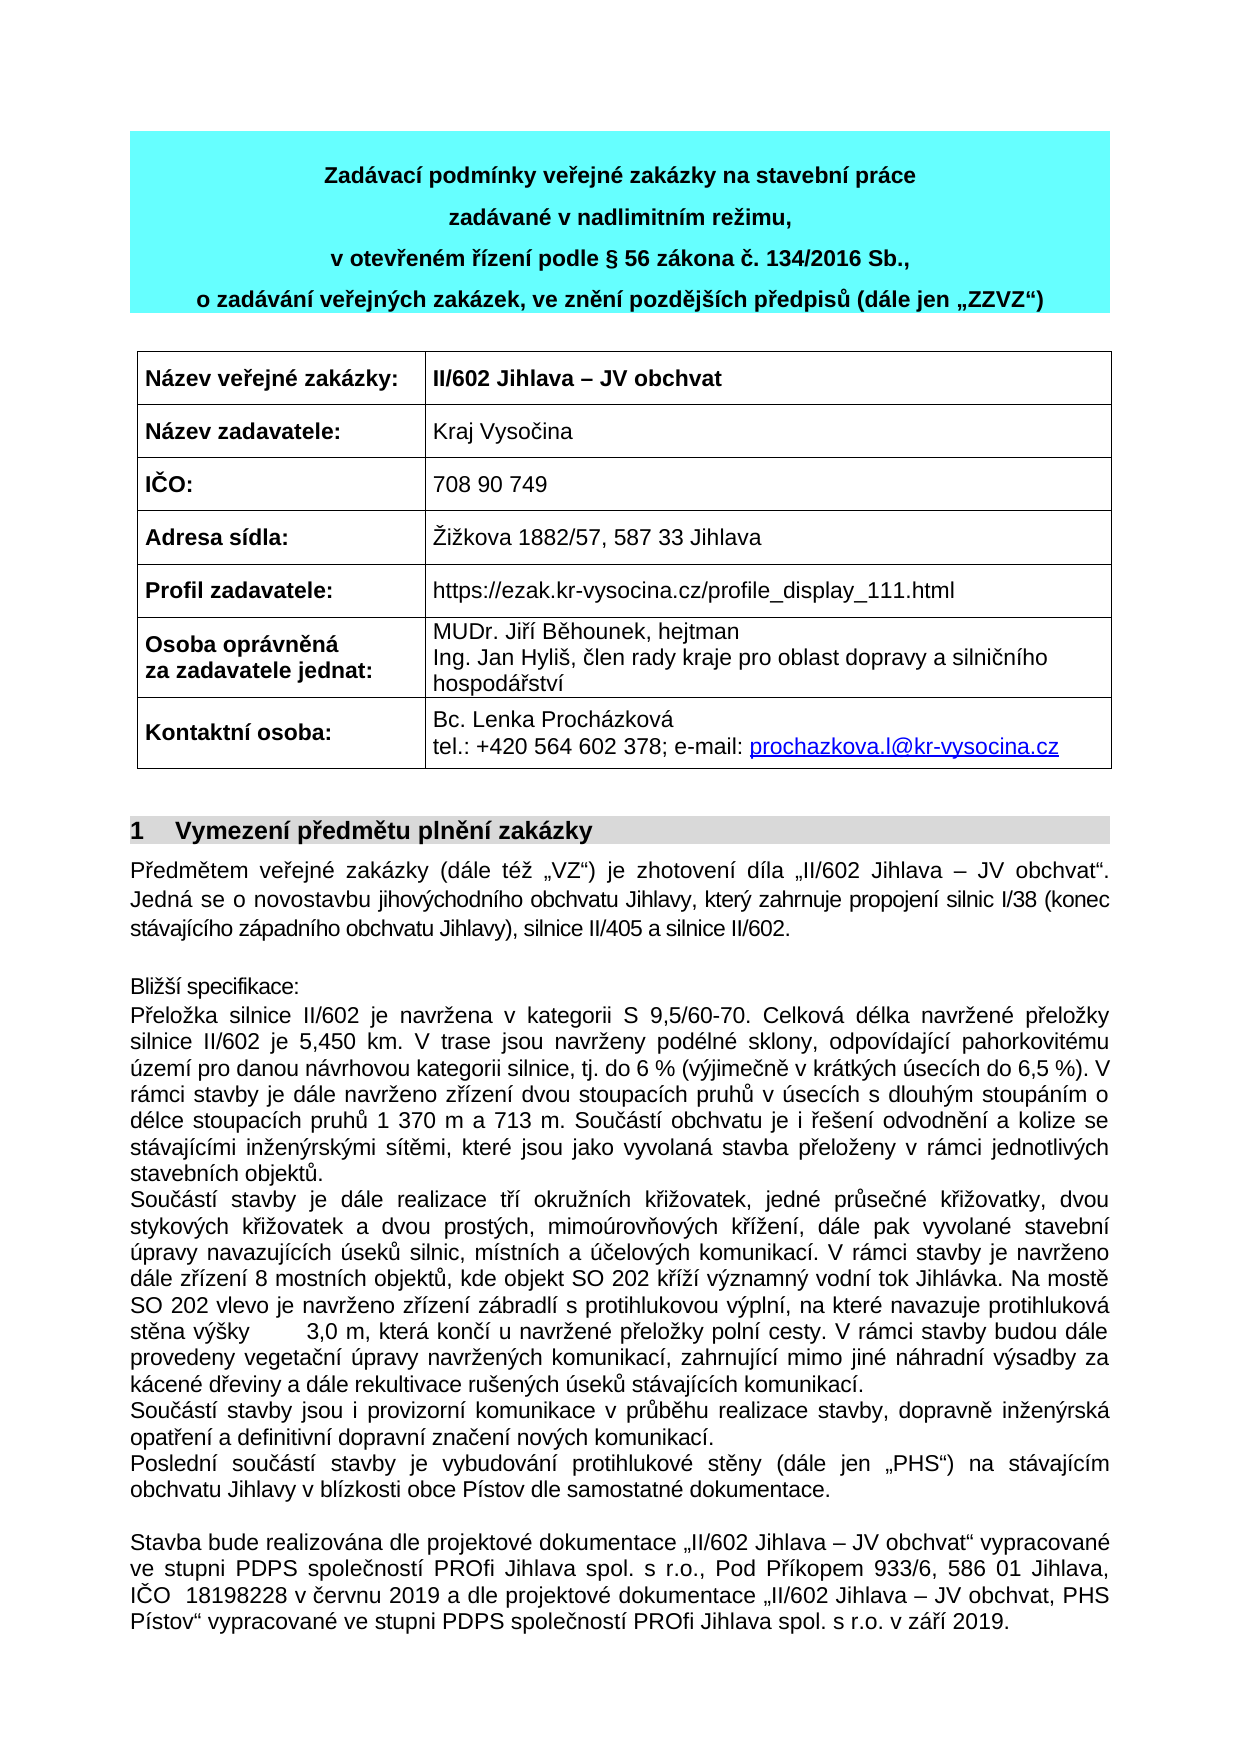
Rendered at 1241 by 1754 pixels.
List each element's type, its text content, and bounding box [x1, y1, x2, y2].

text v otevřeném řízení podle § 56 zákona č. 134/2016 Sb., [130, 245, 1110, 271]
text Zadávací podmínky veřejné zakázky na stavební práce [130, 131, 1110, 188]
text Předmětem veřejné zakázky (dále též „VZ“) je zhotovení díla „II/602 Jihlava – JV obchvat“. Jedná se o novostavbu jihovýchodního obchvatu Jihlavy, který zahrnuje propojení silnic I/38 (konec stávajícího západního obchvatu Jihlavy), silnice II/405 a silnice II/602. [130, 857, 1110, 941]
text Bližší specifikace: [130, 973, 1110, 999]
table_cell Žižkova 1882/57, 587 33 Jihlava [426, 511, 1111, 563]
table_header II/602 Jihlava – JV obchvat [426, 352, 1111, 404]
table_header Název veřejné zakázky: [138, 352, 425, 404]
text zadávané v nadlimitním režimu, [130, 203, 1110, 230]
table_cell https://ezak.kr-vysocina.cz/profile_display_111.html [426, 565, 1111, 617]
table_cell 708 90 749 [426, 458, 1111, 510]
text Součástí stavby je dále realizace tří okružních křižovatek, jedné průsečné křižovatky, dvou stykových křižovatek a dvou prostých, mimoúrovňových křížení, dále pak vyvolané stavební úpravy navazujících úseků silnic, místních a účelových komunikací. V rámci stavby je navrženo dále zřízení 8 mostních objektů, kde objekt SO 202 kříží významný vodní tok Jihlávka. Na mostě SO 202 vlevo je navrženo zřízení zábradlí s protihlukovou výplní, na které navazuje protihluková stěna výšky 3,0 m, která končí u navržené přeložky polní cesty. V rámci stavby budou dále provedeny vegetační úpravy navržených komunikací, zahrnující mimo jiné náhradní výsadby za kácené dřeviny a dále rekultivace rušených úseků stávajících komunikací. [130, 1186, 1110, 1397]
table_cell Název zadavatele: [138, 405, 425, 457]
table_cell Osoba oprávněná za zadavatele jednat: [138, 618, 425, 697]
text Součástí stavby jsou i provizorní komunikace v průběhu realizace stavby, dopravně inženýrská opatření a definitivní dopravní značení nových komunikací. [130, 1397, 1110, 1450]
table_cell Profil zadavatele: [138, 565, 425, 617]
table_cell Bc. Lenka Procházková tel.: +420 564 602 378; e-mail: prochazkova.l@kr-vysocina.cz [426, 698, 1111, 767]
text Stavba bude realizována dle projektové dokumentace „II/602 Jihlava – JV obchvat“ vypracované ve stupni PDPS společností PROfi Jihlava spol. s r.o., Pod Příkopem 933/6, 586 01 Jihlava, IČO 18198228 v červnu 2019 a dle projektové dokumentace „II/602 Jihlava – JV obchvat, PHS Pístov“ vypracované ve stupni PDPS společností PROfi Jihlava spol. s r.o. v září 2019. [130, 1529, 1110, 1634]
table_cell Kraj Vysočina [426, 405, 1111, 457]
table_cell Kontaktní osoba: [138, 698, 425, 767]
table_cell MUDr. Jiří Běhounek, hejtman Ing. Jan Hyliš, člen rady kraje pro oblast dopravy a silničního hospodářství [426, 618, 1111, 697]
table_cell IČO: [138, 458, 425, 510]
text Přeložka silnice II/602 je navržena v kategorii S 9,5/60-70. Celková délka navržené přeložky silnice II/602 je 5,450 km. V trase jsou navrženy podélné sklony, odpovídající pahorkovitému území pro danou návrhovou kategorii silnice, tj. do 6 % (výjimečně v krátkých úsecích do 6,5 %). V rámci stavby je dále navrženo zřízení dvou stoupacích pruhů v úsecích s dlouhým stoupáním o délce stoupacích pruhů 1 370 m a 713 m. Součástí obchvatu je i řešení odvodnění a kolize se stávajícími inženýrskými sítěmi, které jsou jako vyvolaná stavba přeloženy v rámci jednotlivých stavebních objektů. [130, 1002, 1110, 1186]
text Poslední součástí stavby je vybudování protihlukové stěny (dále jen „PHS“) na stávajícím obchvatu Jihlavy v blízkosti obce Pístov dle samostatné dokumentace. [130, 1450, 1110, 1502]
table_cell Adresa sídla: [138, 511, 425, 563]
text o zadávání veřejných zakázek, ve znění pozdějších předpisů (dále jen „ZZVZ“) [130, 286, 1110, 313]
subtitle Vymezení předmětu plnění zakázky [130, 816, 1110, 844]
